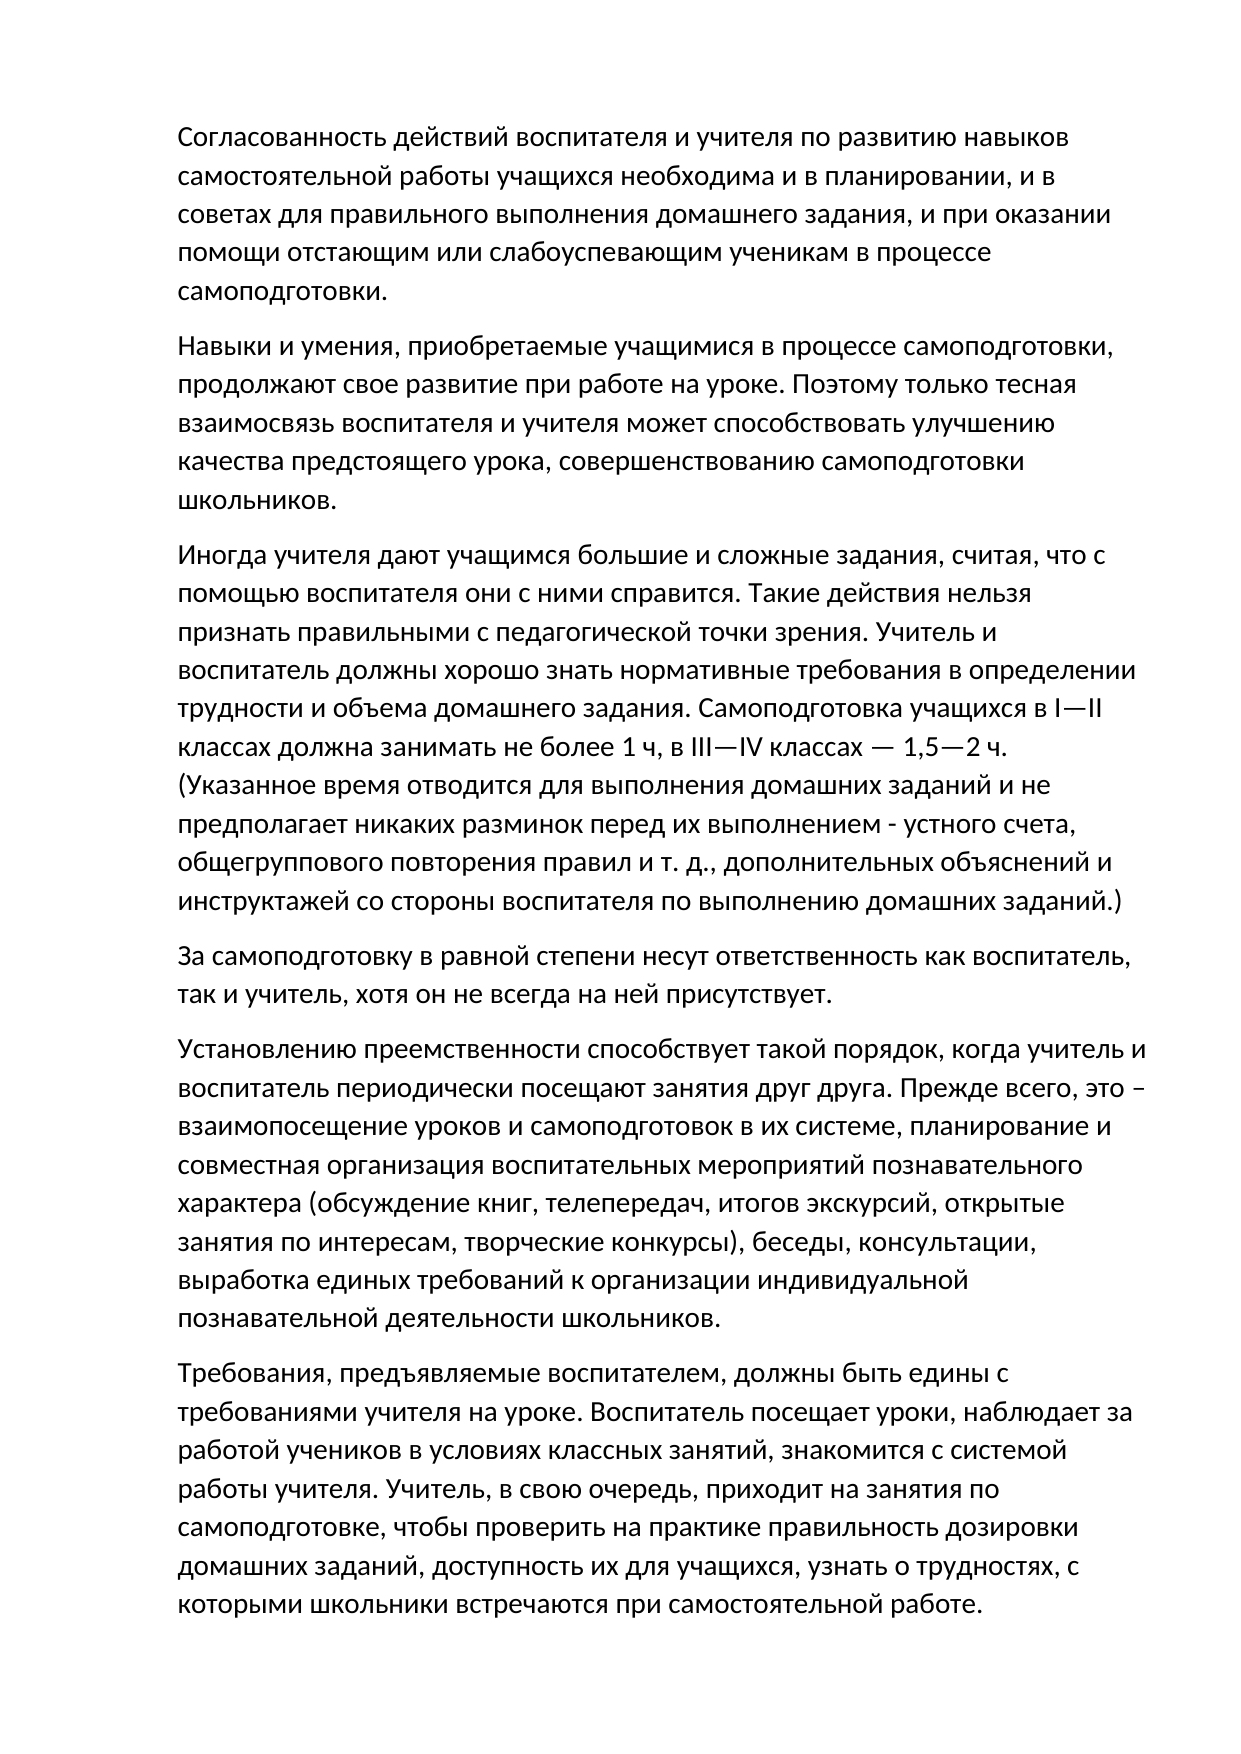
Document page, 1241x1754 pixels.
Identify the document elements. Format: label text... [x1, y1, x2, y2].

text Требования, предъявляемые воспитателем, должны быть едины с требованиями учителя на уроке. Воспитатель посещает уроки, наблюдает за работой учеников в условиях классных занятий, знакомится с системой работы учителя. Учитель, в свою очередь, приходит на занятия по самоподготовке, чтобы проверить на практике правильность дозировки домашних заданий, доступность их для учащихся, узнать о трудностях, с которыми школьники встречаются при самостоятельной работе. [177, 1354, 1152, 1621]
text Навыки и умения, приобретаемые учащимися в процессе самоподготовки, продолжают свое развитие при работе на уроке. Поэтому только тесная взаимосвязь воспитателя и учителя может способствовать улучшению качества предстоящего урока, совершенствованию самоподготовки школьников. [177, 327, 1152, 516]
text Согласованность действий воспитателя и учителя по развитию навыков самостоятельной работы учащихся необходима и в планировании, и в советах для правильного выполнения домашнего задания, и при оказании помощи отстающим или слабоуспевающим ученикам в процессе самоподготовки. [177, 118, 1152, 307]
text За самоподготовку в равной степени несут ответственность как воспитатель, так и учитель, хотя он не всегда на ней присутствует. [177, 937, 1152, 1011]
text Установлению преемственности способствует такой порядок, когда учитель и воспитатель периодически посещают занятия друг друга. Прежде всего, это – взаимопосещение уроков и самоподготовок в их системе, планирование и совместная организация воспитательных мероприятий познавательного характера (обсуждение книг, телепередач, итогов экскурсий, открытые занятия по интересам, творческие конкурсы), беседы, консультации, выработка единых требований к организации индивидуальной познавательной деятельности школьников. [177, 1030, 1152, 1335]
text Иногда учителя дают учащимся большие и сложные задания, считая, что с помощью воспитателя они с ними справится. Такие действия нельзя признать правильными с педагогической точки зрения. Учитель и воспитатель должны хорошо знать нормативные требования в определении трудности и объема домашнего задания. Самоподготовка учащихся в I—II классах должна занимать не более 1 ч, в III—IV классах — 1,5—2 ч. (Указанное время отводится для выполнения домашних заданий и не предполагает никаких разминок перед их выполнением - устного счета, общегруппового повторения правил и т. д., дополнительных объяснений и инструктажей со стороны воспитателя по выполнению домашних заданий.) [177, 536, 1152, 917]
